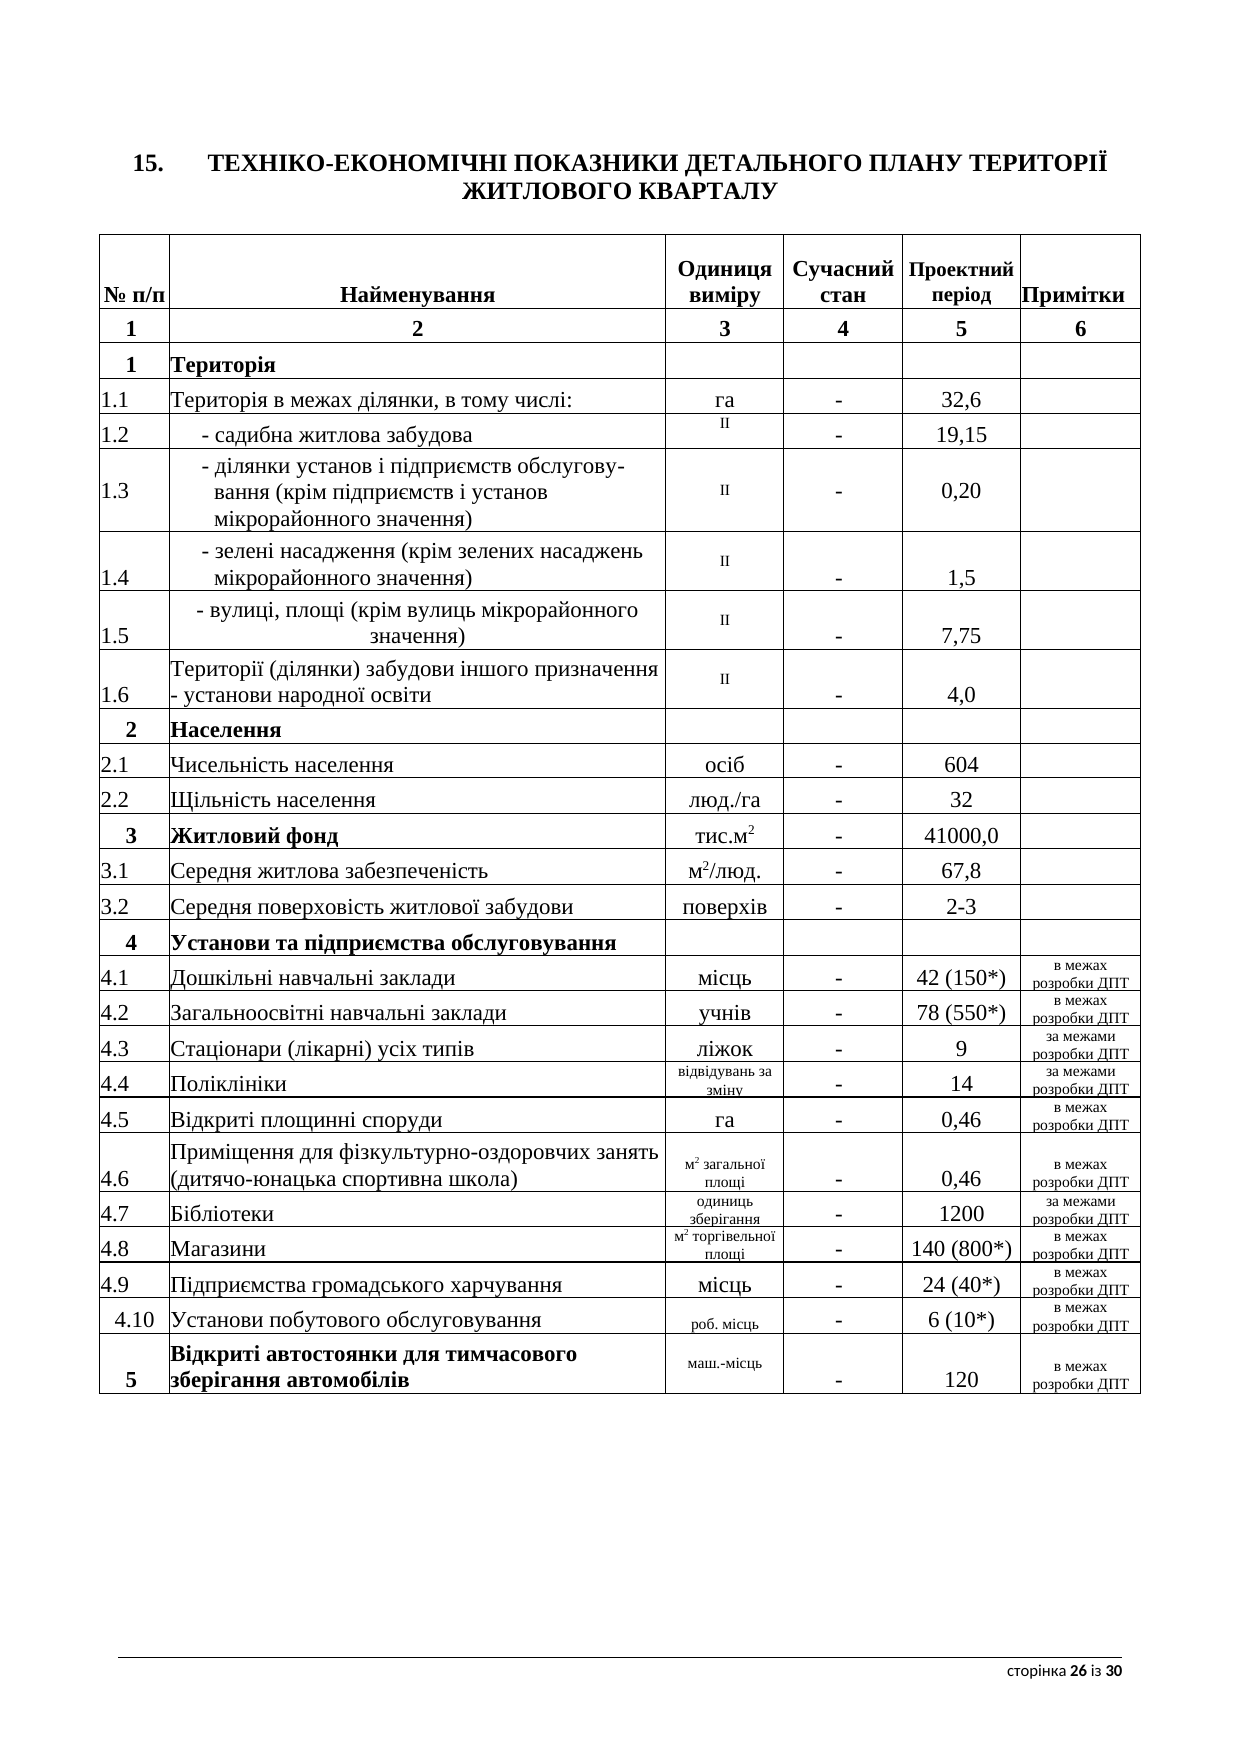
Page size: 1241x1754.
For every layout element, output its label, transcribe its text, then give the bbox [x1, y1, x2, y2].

table_cell в межах розробки ДПТ [1021, 1133, 1140, 1191]
table_cell - [784, 744, 902, 777]
table_cell в межах розробки ДПТ [1021, 1263, 1140, 1297]
table_cell Загальноосвітні навчальні заклади [170, 991, 665, 1025]
table_cell [1021, 414, 1140, 448]
table_cell - [784, 849, 902, 884]
table_cell [666, 920, 783, 955]
table_cell 140 (800*) [903, 1227, 1020, 1261]
table_cell II [666, 414, 783, 448]
table_cell Установи та підприємства обслуговування [170, 920, 665, 955]
table_cell одиниць зберігання [666, 1192, 783, 1226]
table_cell 6 (10*) [903, 1298, 1020, 1332]
table_cell [1021, 778, 1140, 813]
table_cell м2 торгівельної площі [666, 1227, 783, 1261]
table_cell відвідувань за зміну [666, 1062, 783, 1096]
table_cell га [666, 379, 783, 412]
table_cell 4.9 [100, 1263, 169, 1297]
table_cell [666, 343, 783, 377]
table_cell 4.10 [100, 1298, 169, 1332]
table_cell - [784, 1062, 902, 1096]
table_cell 4,0 [903, 650, 1020, 708]
table_cell Бібліотеки [170, 1192, 665, 1226]
table_cell Відкриті площинні споруди [170, 1098, 665, 1132]
table_cell м2/люд. [666, 849, 783, 884]
table_cell [784, 920, 902, 955]
table_header № п/п [100, 235, 169, 308]
table_cell 1,5 [903, 532, 1020, 590]
table_cell Приміщення для фізкультурно-оздоровчих занять (дитячо-юнацька спортивна школа) [170, 1133, 665, 1191]
table_cell за межами розробки ДПТ [1021, 1026, 1140, 1061]
table_cell Середня поверховість житлової забудови [170, 885, 665, 919]
table_cell - [784, 1133, 902, 1191]
table_cell 3 [100, 814, 169, 848]
table_cell 3 [666, 309, 783, 342]
table_cell 2-3 [903, 885, 1020, 919]
table_cell [1021, 532, 1140, 590]
table_cell 4.4 [100, 1062, 169, 1096]
table_cell 2 [170, 309, 665, 342]
table_cell Середня житлова забезпеченість [170, 849, 665, 884]
table_cell - [784, 1263, 902, 1297]
table_cell 1.1 [100, 379, 169, 412]
table_cell - [784, 778, 902, 813]
table_cell [1021, 885, 1140, 919]
table_cell [903, 709, 1020, 743]
table_cell Території (ділянки) забудови іншого призначення - установи народної освіти [170, 650, 665, 708]
table_cell осіб [666, 744, 783, 777]
table_cell 24 (40*) [903, 1263, 1020, 1297]
table_cell Населення [170, 709, 665, 743]
table_cell 5 [903, 309, 1020, 342]
table_cell [1021, 849, 1140, 884]
table_cell - [784, 1227, 902, 1261]
table_cell 3.1 [100, 849, 169, 884]
table_cell 0,20 [903, 449, 1020, 531]
table_cell 5 [100, 1334, 169, 1392]
table_cell II [666, 449, 783, 531]
table_cell II [666, 532, 783, 590]
table_cell в межах розробки ДПТ [1021, 1334, 1140, 1392]
table_cell 1.4 [100, 532, 169, 590]
table_cell 14 [903, 1062, 1020, 1096]
table_cell 604 [903, 744, 1020, 777]
table_cell Чисельність населення [170, 744, 665, 777]
table_cell поверхів [666, 885, 783, 919]
table_cell 2 [100, 709, 169, 743]
table_cell 4.5 [100, 1098, 169, 1132]
table_cell ліжок [666, 1026, 783, 1061]
table_header Примітки [1021, 235, 1140, 308]
table_cell - [784, 650, 902, 708]
table_cell в межах розробки ДПТ [1021, 1227, 1140, 1261]
table_cell - садибна житлова забудова [170, 414, 665, 448]
table_cell Поліклініки [170, 1062, 665, 1096]
table_cell за межами розробки ДПТ [1021, 1192, 1140, 1226]
table_cell 32,6 [903, 379, 1020, 412]
table_cell Підприємства громадського харчування [170, 1263, 665, 1297]
table_cell 0,46 [903, 1133, 1020, 1191]
table_cell [784, 709, 902, 743]
table_cell - [784, 414, 902, 448]
table_cell га [666, 1098, 783, 1132]
table_cell маш.-місць [666, 1334, 783, 1392]
table_cell Магазини [170, 1227, 665, 1261]
table_cell Стаціонари (лікарні) усіх типів [170, 1026, 665, 1061]
text 15. ТЕХНІКО-ЕКОНОМІЧНІ ПОКАЗНИКИ ДЕТАЛЬНОГО ПЛАНУ ТЕРИТОРІЇ ЖИТЛОВОГО КВАРТАЛУ [118, 148, 1122, 205]
table_cell [1021, 343, 1140, 377]
table_cell 1 [100, 309, 169, 342]
table_cell Територія в межах ділянки, в тому числі: [170, 379, 665, 412]
table_cell II [666, 591, 783, 649]
table_cell Щільність населення [170, 778, 665, 813]
table_cell 78 (550*) [903, 991, 1020, 1025]
table_cell - [784, 449, 902, 531]
table_cell в межах розробки ДПТ [1021, 1298, 1140, 1332]
table_cell за межами розробки ДПТ [1021, 1062, 1140, 1096]
table_cell 32 [903, 778, 1020, 813]
table_cell [1021, 449, 1140, 531]
table_cell - [784, 532, 902, 590]
table_cell 41000,0 [903, 814, 1020, 848]
table_cell тис.м2 [666, 814, 783, 848]
table_cell [1021, 591, 1140, 649]
table_cell - [784, 1026, 902, 1061]
table_cell [1021, 920, 1140, 955]
table_cell 2.1 [100, 744, 169, 777]
table_cell учнів [666, 991, 783, 1025]
table_header Найменування [170, 235, 665, 308]
table_cell [1021, 379, 1140, 412]
table_cell 4.8 [100, 1227, 169, 1261]
table_cell 1.3 [100, 449, 169, 531]
table_cell Житловий фонд [170, 814, 665, 848]
table_cell в межах розробки ДПТ [1021, 1098, 1140, 1132]
table_cell 6 [1021, 309, 1140, 342]
table_cell - ділянки установ і підприємств обслуговування (крім підприємств і установ мікрорайонного значення) [170, 449, 665, 531]
table_cell 1200 [903, 1192, 1020, 1226]
table_cell 2.2 [100, 778, 169, 813]
table_cell 4.6 [100, 1133, 169, 1191]
table_cell 0,46 [903, 1098, 1020, 1132]
table_cell - [784, 379, 902, 412]
table_cell 1.5 [100, 591, 169, 649]
table_cell місць [666, 956, 783, 990]
table_cell - зелені насадження (крім зелених насаджень мікрорайонного значення) [170, 532, 665, 590]
table_cell - [784, 956, 902, 990]
table_header Одиниця виміру [666, 235, 783, 308]
table_cell [666, 709, 783, 743]
table_cell II [666, 650, 783, 708]
table_cell 120 [903, 1334, 1020, 1392]
table_cell Дошкільні навчальні заклади [170, 956, 665, 990]
table_cell 3.2 [100, 885, 169, 919]
table_cell - [784, 1298, 902, 1332]
table_cell - [784, 1192, 902, 1226]
table_cell [1021, 744, 1140, 777]
table_cell роб. місць [666, 1298, 783, 1332]
table_cell - [784, 885, 902, 919]
table_cell 4 [784, 309, 902, 342]
table_cell 67,8 [903, 849, 1020, 884]
table_cell 1 [100, 343, 169, 377]
table_cell 42 (150*) [903, 956, 1020, 990]
table_cell 9 [903, 1026, 1020, 1061]
table_cell 1.2 [100, 414, 169, 448]
table_cell [1021, 650, 1140, 708]
table_header Проектний період [903, 235, 1020, 308]
table_cell 4.1 [100, 956, 169, 990]
table_cell 4.7 [100, 1192, 169, 1226]
table_cell [903, 343, 1020, 377]
table_cell в межах розробки ДПТ [1021, 991, 1140, 1025]
table_cell - [784, 1334, 902, 1392]
table_cell 19,15 [903, 414, 1020, 448]
table_cell люд./га [666, 778, 783, 813]
table_cell м2 загальної площі [666, 1133, 783, 1191]
table_cell в межах розробки ДПТ [1021, 956, 1140, 990]
table_cell [903, 920, 1020, 955]
table_cell 4 [100, 920, 169, 955]
table_cell - [784, 1098, 902, 1132]
table_cell - [784, 814, 902, 848]
table_cell - [784, 991, 902, 1025]
table_cell 1.6 [100, 650, 169, 708]
table_cell Установи побутового обслуговування [170, 1298, 665, 1332]
table_cell - вулиці, площі (крім вулиць мікрорайонного значення) [170, 591, 665, 649]
table_cell 4.3 [100, 1026, 169, 1061]
table_cell [784, 343, 902, 377]
table_cell Відкриті автостоянки для тимчасового зберігання автомобілів [170, 1334, 665, 1392]
table_cell [1021, 814, 1140, 848]
table_cell Територія [170, 343, 665, 377]
table_cell місць [666, 1263, 783, 1297]
table_cell 4.2 [100, 991, 169, 1025]
table_cell - [784, 591, 902, 649]
table_cell [1021, 709, 1140, 743]
table_cell 7,75 [903, 591, 1020, 649]
table_header Сучасний стан [784, 235, 902, 308]
